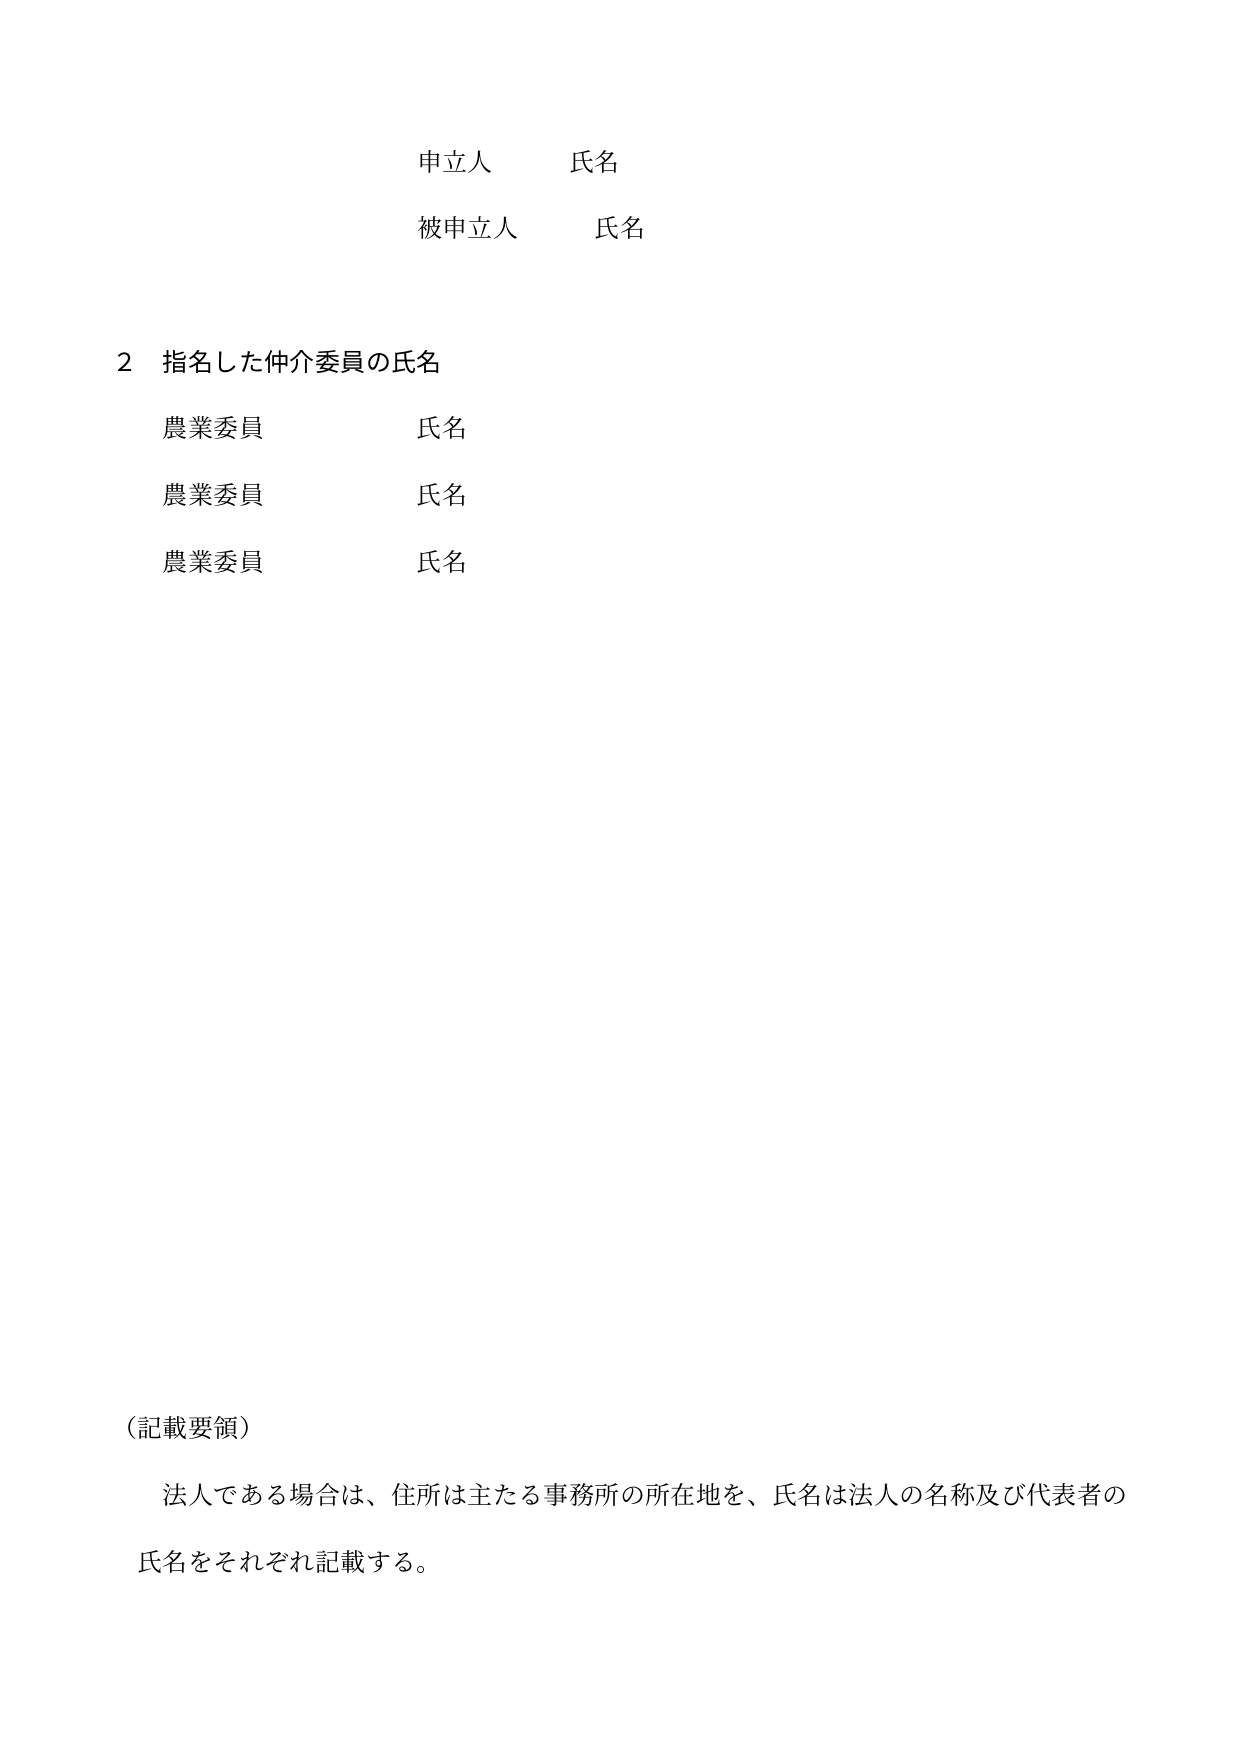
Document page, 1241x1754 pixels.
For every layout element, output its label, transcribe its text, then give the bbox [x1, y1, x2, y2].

text 氏名をそれぞれ記載する。 [112, 1527, 1128, 1594]
text 農業委員 氏名 [112, 394, 1128, 460]
text 農業委員 氏名 [112, 527, 1128, 594]
text 法人である場合は、住所は主たる事務所の所在地を、氏名は法人の名称及び代表者の [112, 1460, 1128, 1527]
text ２ 指名した仲介委員の氏名 [112, 327, 1128, 394]
text 農業委員 氏名 [112, 460, 1128, 527]
text （記載要領） [112, 1394, 1128, 1460]
text 申立人 氏名 [112, 127, 1128, 194]
text 被申立人 氏名 [112, 194, 1128, 260]
